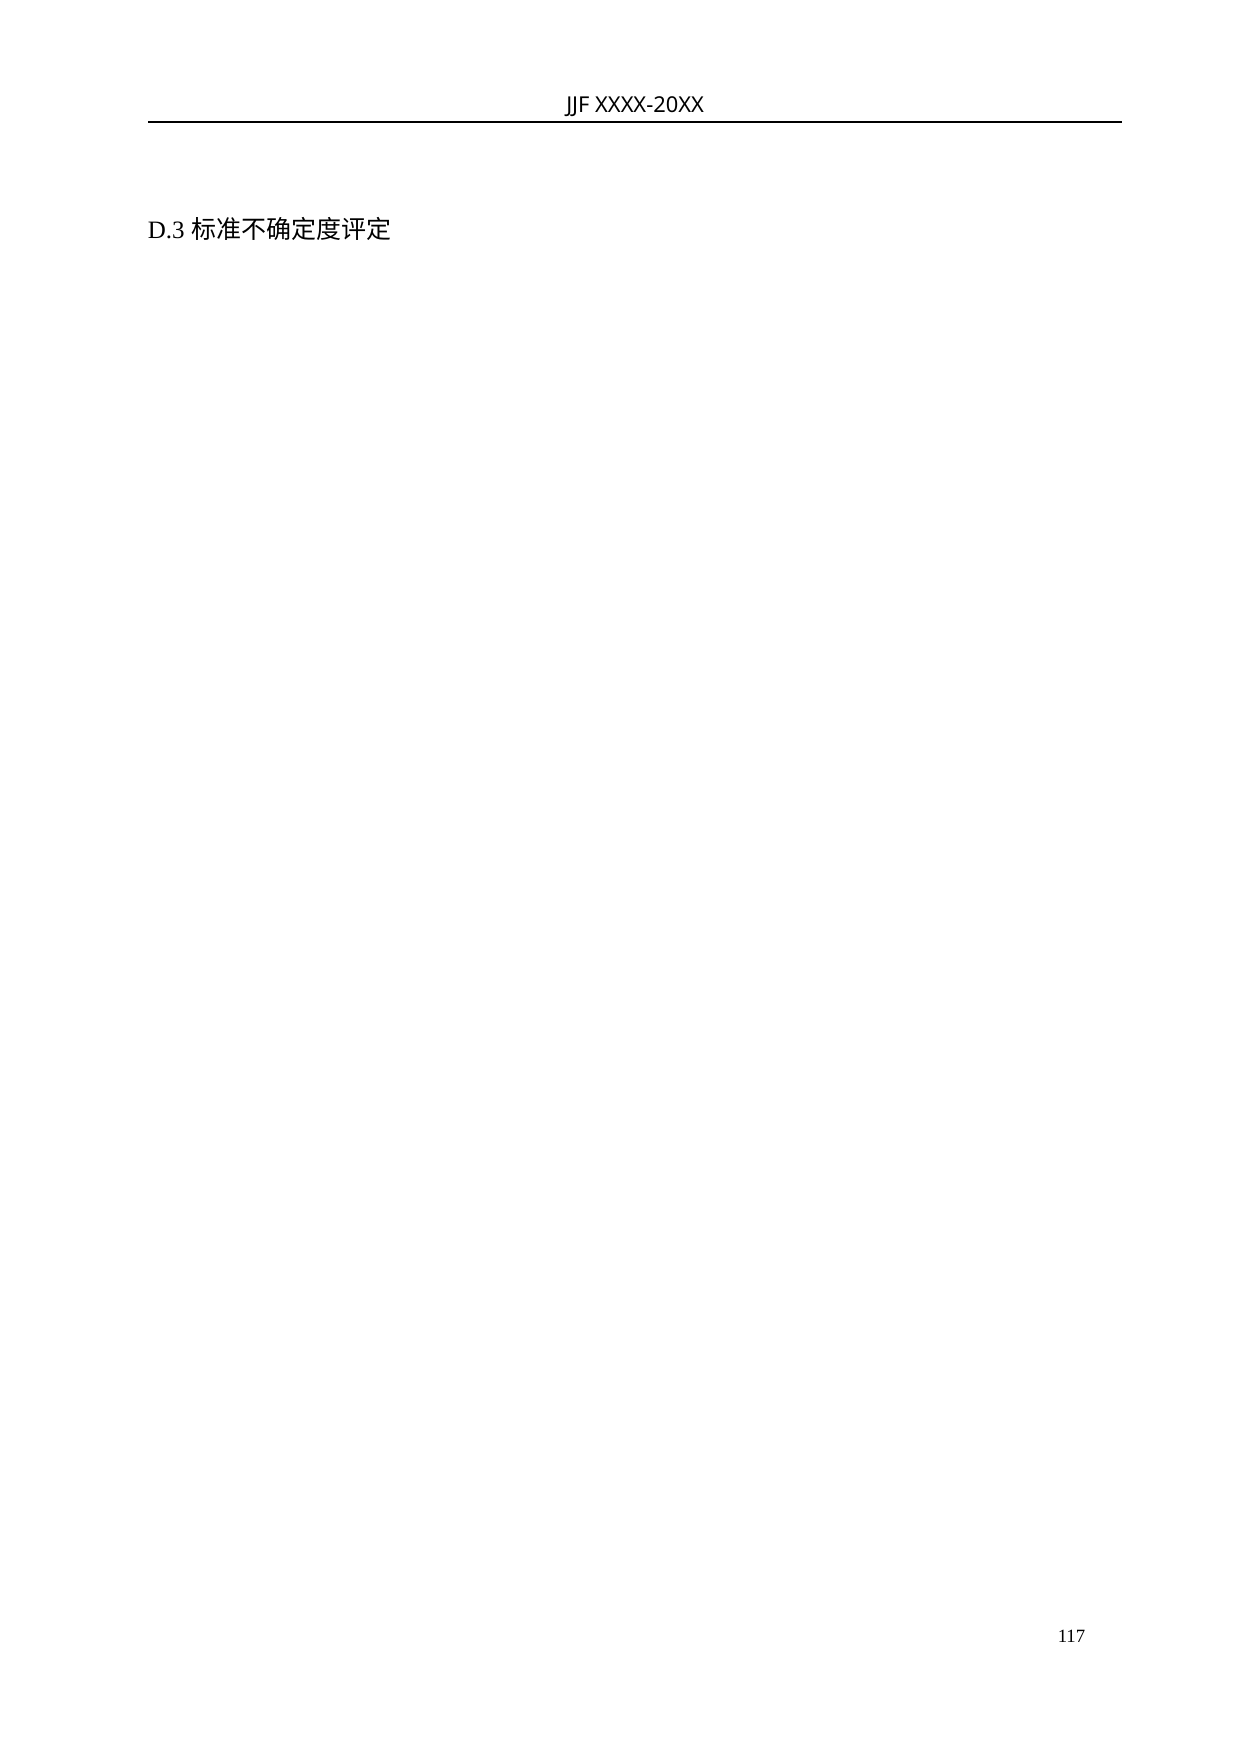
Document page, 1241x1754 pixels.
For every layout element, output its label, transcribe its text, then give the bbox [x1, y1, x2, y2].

text D.3 标准不确定度评定 [148, 196, 1122, 261]
